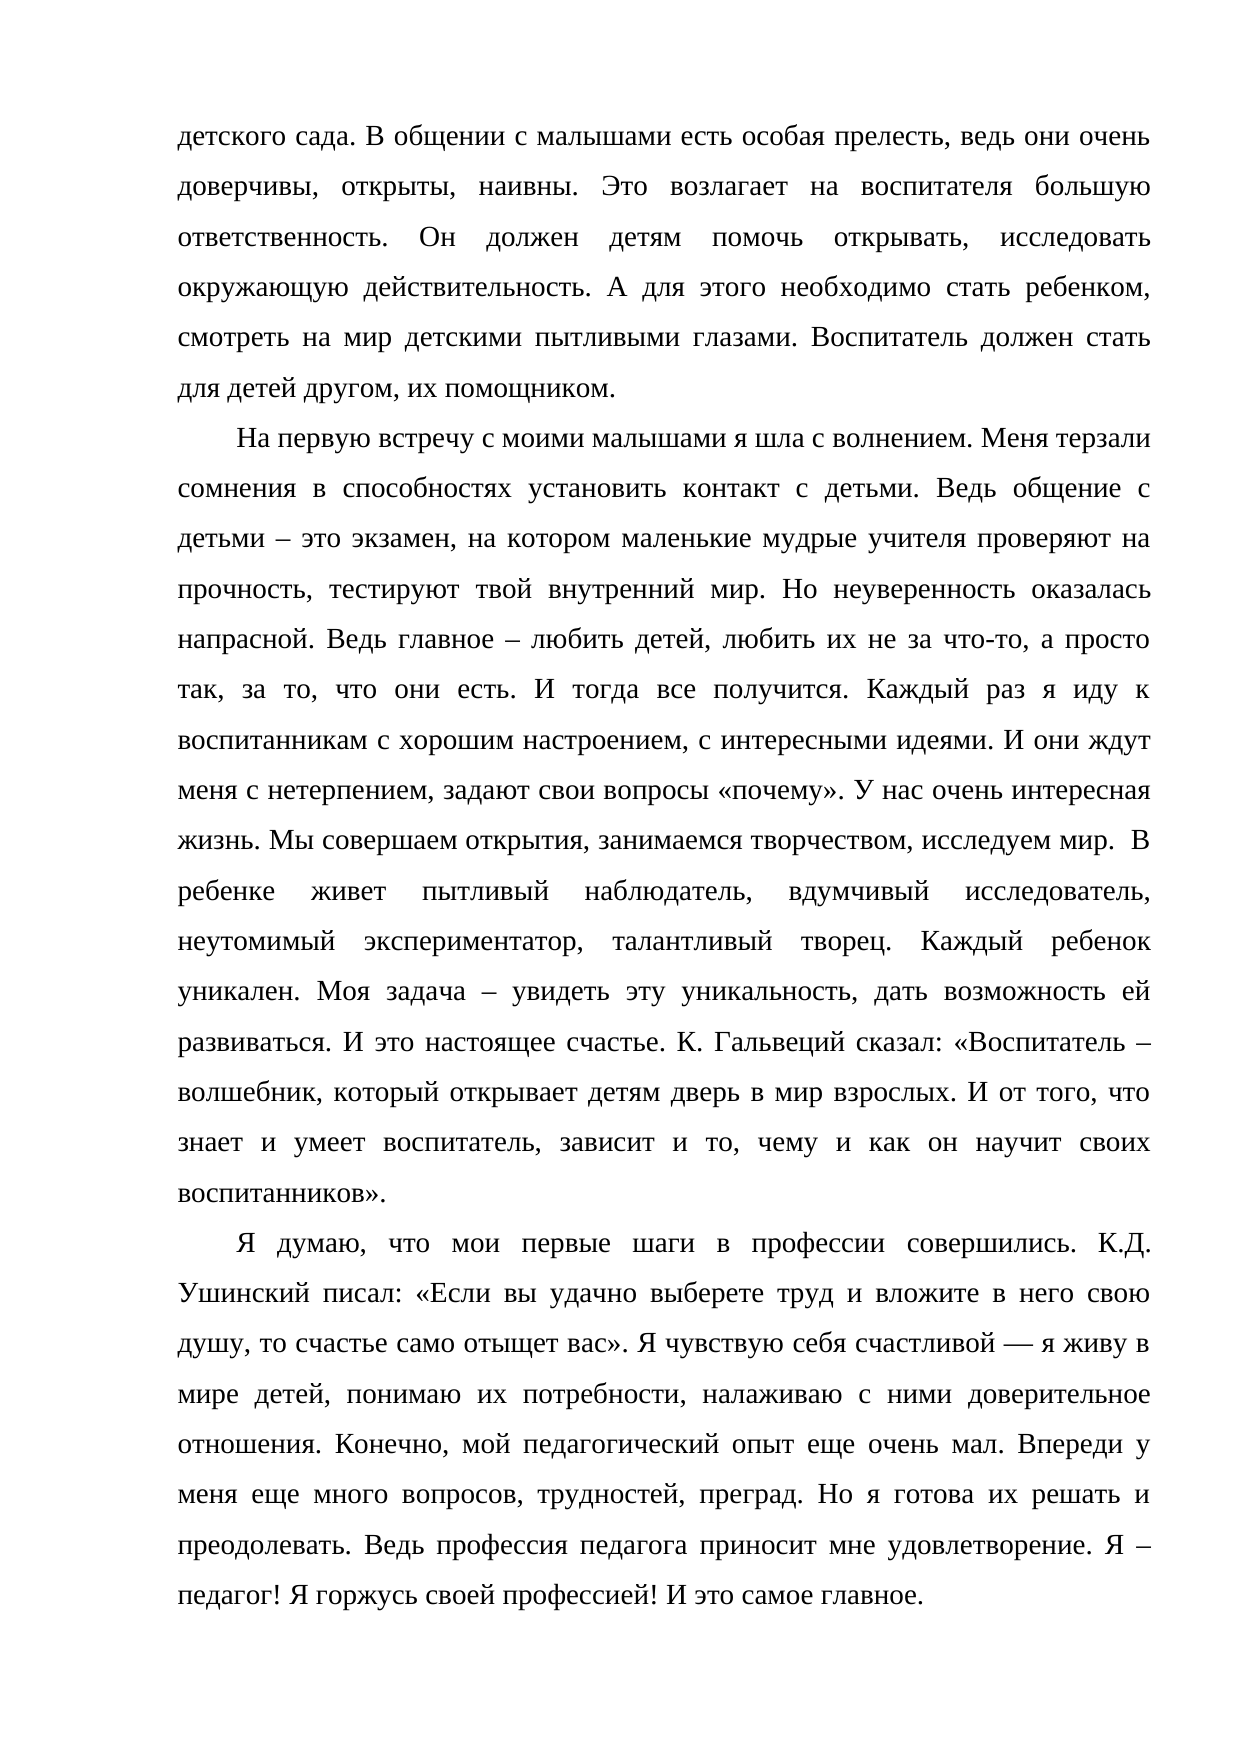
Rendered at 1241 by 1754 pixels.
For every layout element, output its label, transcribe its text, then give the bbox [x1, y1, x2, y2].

text На первую встречу с моими малышами я шла с волнением. Меня терзали сомнения в способностях установить контакт с детьми. Ведь общение с детьми – это экзамен, на котором маленькие мудрые учителя проверяют на прочность, тестируют твой внутренний мир. Но неуверенность оказалась напрасной. Ведь главное – любить детей, любить их не за что-то, а просто так, за то, что они есть. И тогда все получится. Каждый раз я иду к воспитанникам с хорошим настроением, с интересными идеями. И они ждут меня с нетерпением, задают свои вопросы «почему». У нас очень интересная жизнь. Мы совершаем открытия, занимаемся творчеством, исследуем мир. В ребенке живет пытливый наблюдатель, вдумчивый исследователь, неутомимый экспериментатор, талантливый творец. Каждый ребенок уникален. Моя задача – увидеть эту уникальность, дать возможность ей развиваться. И это настоящее счастье. К. Гальвеций сказал: «Воспитатель – волшебник, который открывает детям дверь в мир взрослых. И от того, что знает и умеет воспитатель, зависит и то, чему и как он научит своих воспитанников». [177, 420, 1152, 1208]
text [177, 118, 1152, 403]
text Я думаю, что мои первые шаги в профессии совершились. К.Д. Ушинский писал: «Если вы удачно выберете труд и вложите в него свою душу, то счастье само отыщет вас». Я чувствую себя счастливой — я живу в мире детей, понимаю их потребности, налаживаю с ними доверительное отношения. Конечно, мой педагогический опыт еще очень мал. Впереди у меня еще много вопросов, трудностей, преград. Но я готова их решать и преодолевать. Ведь профессия педагога приносит мне удовлетворение. Я – педагог! Я горжусь своей профессией! И это самое главное. [177, 1225, 1152, 1611]
